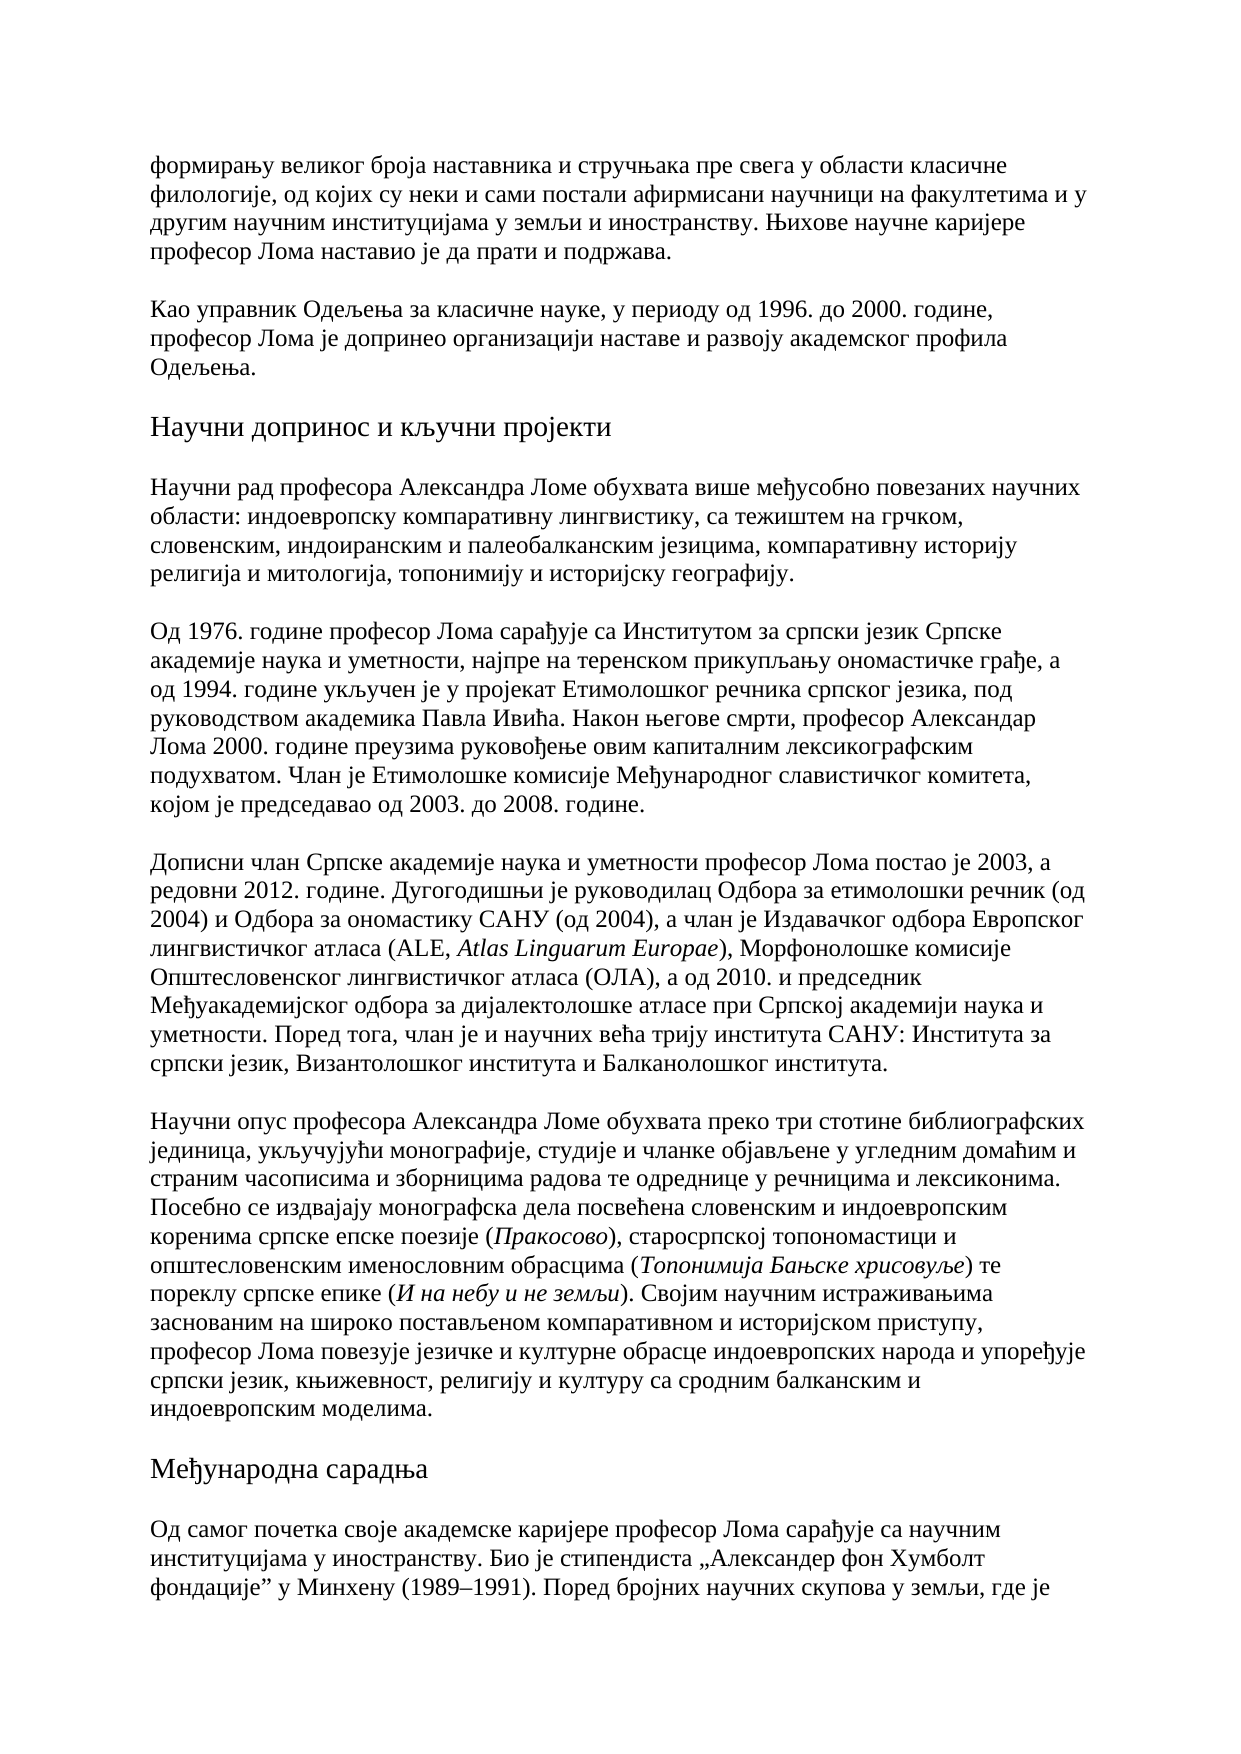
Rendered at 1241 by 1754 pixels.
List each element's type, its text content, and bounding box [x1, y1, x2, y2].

text Међународна сарадња [150, 1451, 1090, 1485]
text Научни допринос и кључни пројекти [150, 409, 1090, 443]
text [150, 1514, 1090, 1600]
text Од 1976. године професор Лома сарађује са Институтом за српски језик Српске академије наука и уметности, најпре на теренском прикупљању ономастичке грађе, а од 1994. године укључен је у пројекат Етимолошког речника српског језика, под руководством академика Павла Ивића. Након његове смрти, професор Александар Лома 2000. године преузима руковођење овим капиталним лексикографским подухватом. Члан је Етимолошке комисије Међународног славистичког комитета, којом је председавао од 2003. до 2008. године. [150, 616, 1090, 818]
text Научни рад професора Александра Ломе обухвата више међусобно повезаних научних области: индоевропску компаративну лингвистику, са тежиштем на грчком, словенским, индоиранским и палеобалканским језицима, компаративну историју религија и митологија, топонимију и историјску географију. [150, 472, 1090, 587]
text Као управник Одељења за класичне науке, у периоду од 1996. до 2000. године, професор Лома је допринео организацији наставе и развоју академског профила Одељења. [150, 294, 1090, 380]
text Дописни члан Српске академије наука и уметности професор Лома постао је 2003, а редовни 2012. године. Дугогодишњи је руководилац Одбора за етимолошки речник (од 2004) и Одбора за ономастику САНУ (од 2004), а члан је Издавачког одбора Европског лингвистичког атласа (ALE, Atlas Linguarum Europae), Морфонолошке комисије Општесловенског лингвистичког атласа (ОЛА), а од 2010. и председник Међуакадемијског одбора за дијалектолошке атласе при Српској академији наука и уметности. Поред тога, члан је и научних већа трију института САНУ: Института за српски језик, Византолошког института и Балканолошког института. [150, 847, 1090, 1077]
text Научни опус професора Александра Ломе обухвата преко три стотине библиографских јединица, укључујући монографије, студије и чланке објављене у угледним домаћим и страним часописима и зборницима радова те одреднице у речницима и лексиконима. Посебно се издвајају монографска дела посвећена словенским и индоевропским коренима српске епске поезије (Пракосово), старосрпској топономастици и општесловенским именословним обрасцима (Топонимија Бањске хрисовуље) те пореклу српске епике (И на небу и не земљи). Својим научним истраживањима заснованим на широко постављеном компаративном и историјском приступу, професор Лома повезује језичке и културне обрасце индоевропских народа и упоређује српски језик, књижевност, религију и културу са сродним балканским и индоевропским моделима. [150, 1106, 1090, 1422]
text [150, 150, 1090, 265]
